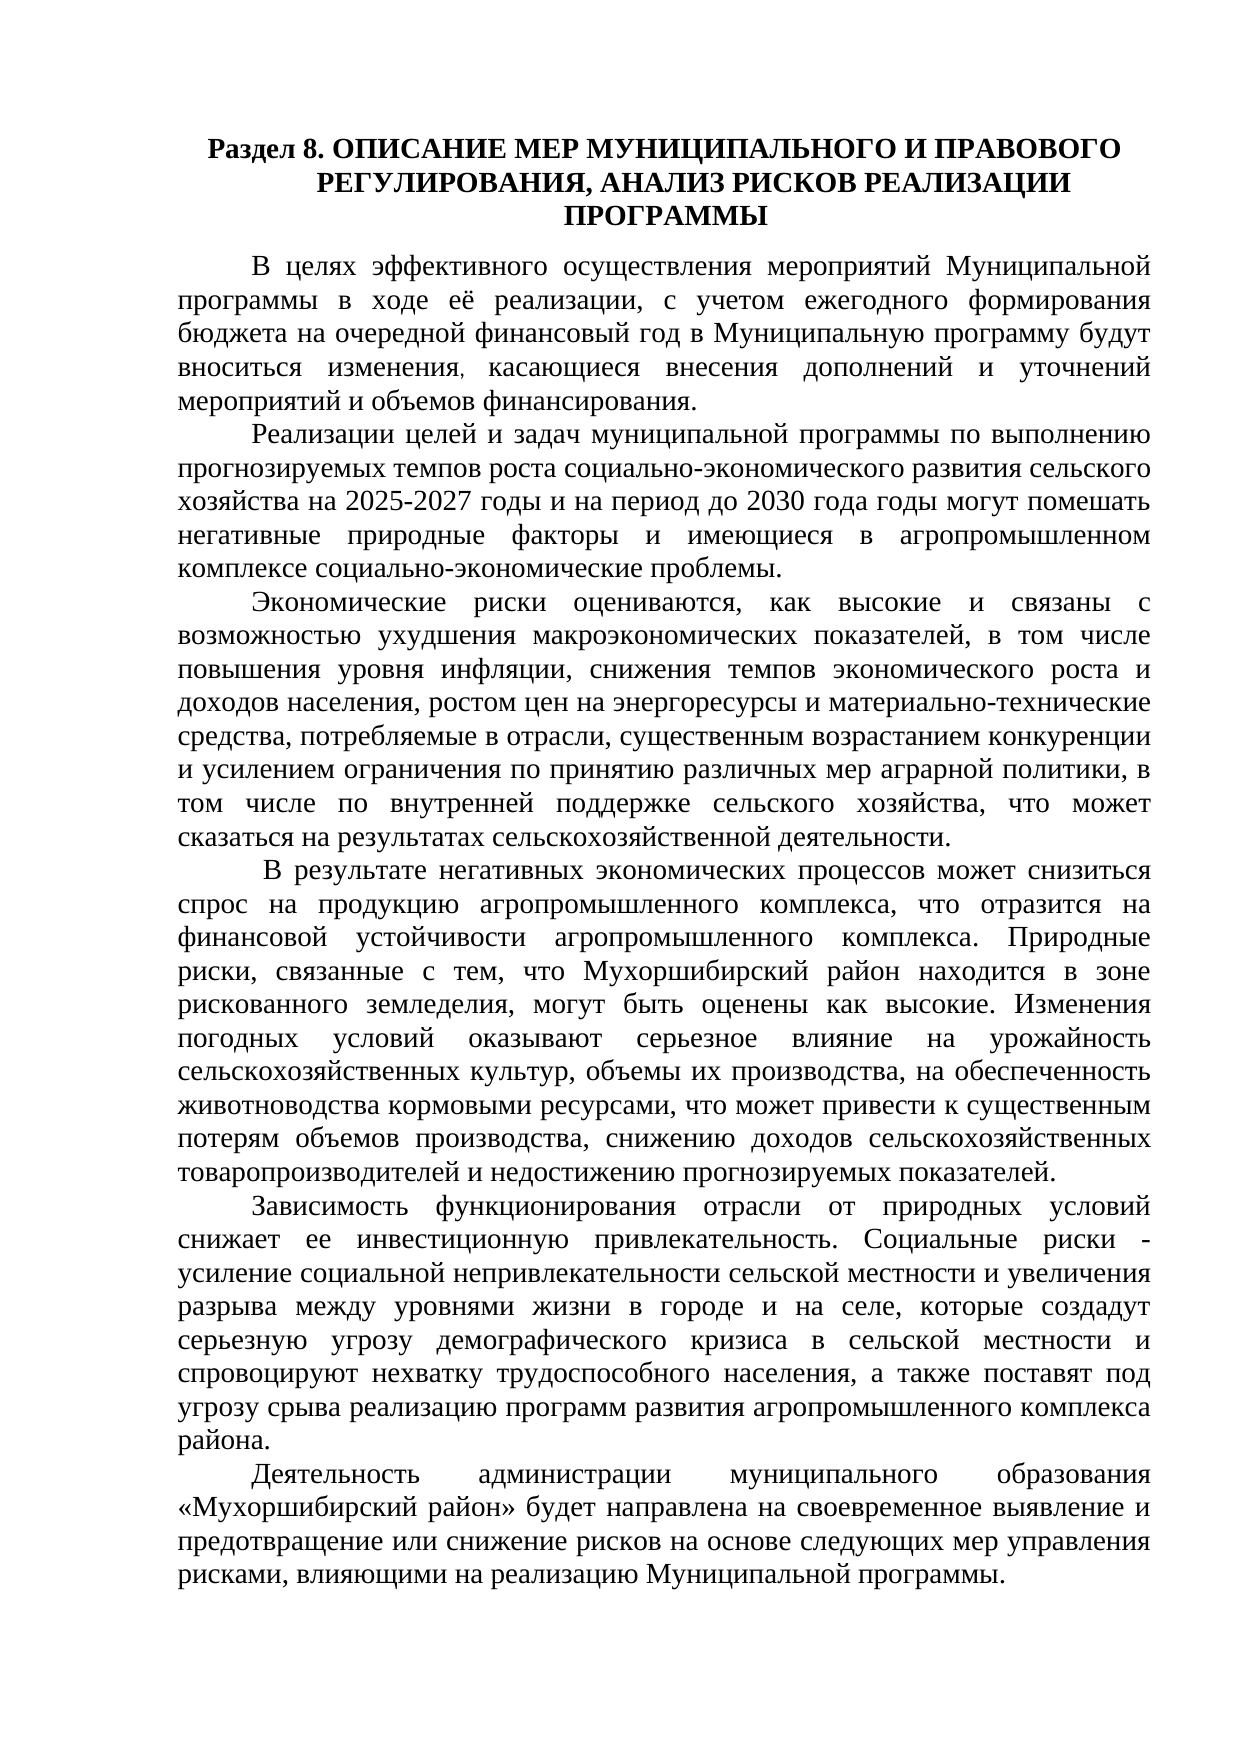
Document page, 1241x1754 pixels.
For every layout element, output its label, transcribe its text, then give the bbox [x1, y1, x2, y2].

text Деятельность администрации муниципального образования «Мухоршибирский район» будет направлена на своевременное выявление и предотвращение или снижение рисков на основе следующих мер управления рисками, влияющими на реализацию Муниципальной программы. [177, 1456, 1152, 1590]
text В результате негативных экономических процессов может снизиться спрос на продукцию агропромышленного комплекса, что отразится на финансовой устойчивости агропромышленного комплекса. Природные риски, связанные с тем, что Мухоршибирский район находится в зоне рискованного земледелия, могут быть оценены как высокие. Изменения погодных условий оказывают серьезное влияние на урожайность сельскохозяйственных культур, объемы их производства, на обеспеченность животноводства кормовыми ресурсами, что может привести к существенным потерям объемов производства, снижению доходов сельскохозяйственных товаропроизводителей и недостижению прогнозируемых показателей. [177, 852, 1152, 1188]
text Зависимость функционирования отрасли от природных условий снижает ее инвестиционную привлекательность. Социальные риски - усиление социальной непривлекательности сельской местности и увеличения разрыва между уровнями жизни в городе и на селе, которые создадут серьезную угрозу демографического кризиса в сельской местности и спровоцируют нехватку трудоспособного населения, а также поставят под угрозу срыва реализацию программ развития агропромышленного комплекса района. [177, 1188, 1152, 1456]
text РЕГУЛИРОВАНИЯ, АНАЛИЗ РИСКОВ РЕАЛИЗАЦИИ ПРОГРАММЫ [180, 165, 1152, 232]
text Экономические риски оцениваются, как высокие и связаны с возможностью ухудшения макроэкономических показателей, в том числе повышения уровня инфляции, снижения темпов экономического роста и доходов населения, ростом цен на энергоресурсы и материально-технические средства, потребляемые в отрасли, существенным возрастанием конкуренции и усилением ограничения по принятию различных мер аграрной политики, в том числе по внутренней поддержке сельского хозяйства, что может сказаться на результатах сельскохозяйственной деятельности. [177, 584, 1152, 852]
text В целях эффективного осуществления мероприятий Муниципальной программы в ходе её реализации, с учетом ежегодного формирования бюджета на очередной финансовый год в Муниципальную программу будут вноситься изменения, касающиеся внесения дополнений и уточнений мероприятий и объемов финансирования. [177, 248, 1152, 416]
text Реализации целей и задач муниципальной программы по выполнению прогнозируемых темпов роста социально-экономического развития сельского хозяйства на 2025-2027 годы и на период до 2030 года годы могут помешать негативные природные факторы и имеющиеся в агропромышленном комплексе социально-экономические проблемы. [177, 416, 1152, 584]
text Раздел 8. ОПИСАНИЕ МЕР МУНИЦИПАЛЬНОГО И ПРАВОВОГО [177, 131, 1152, 165]
